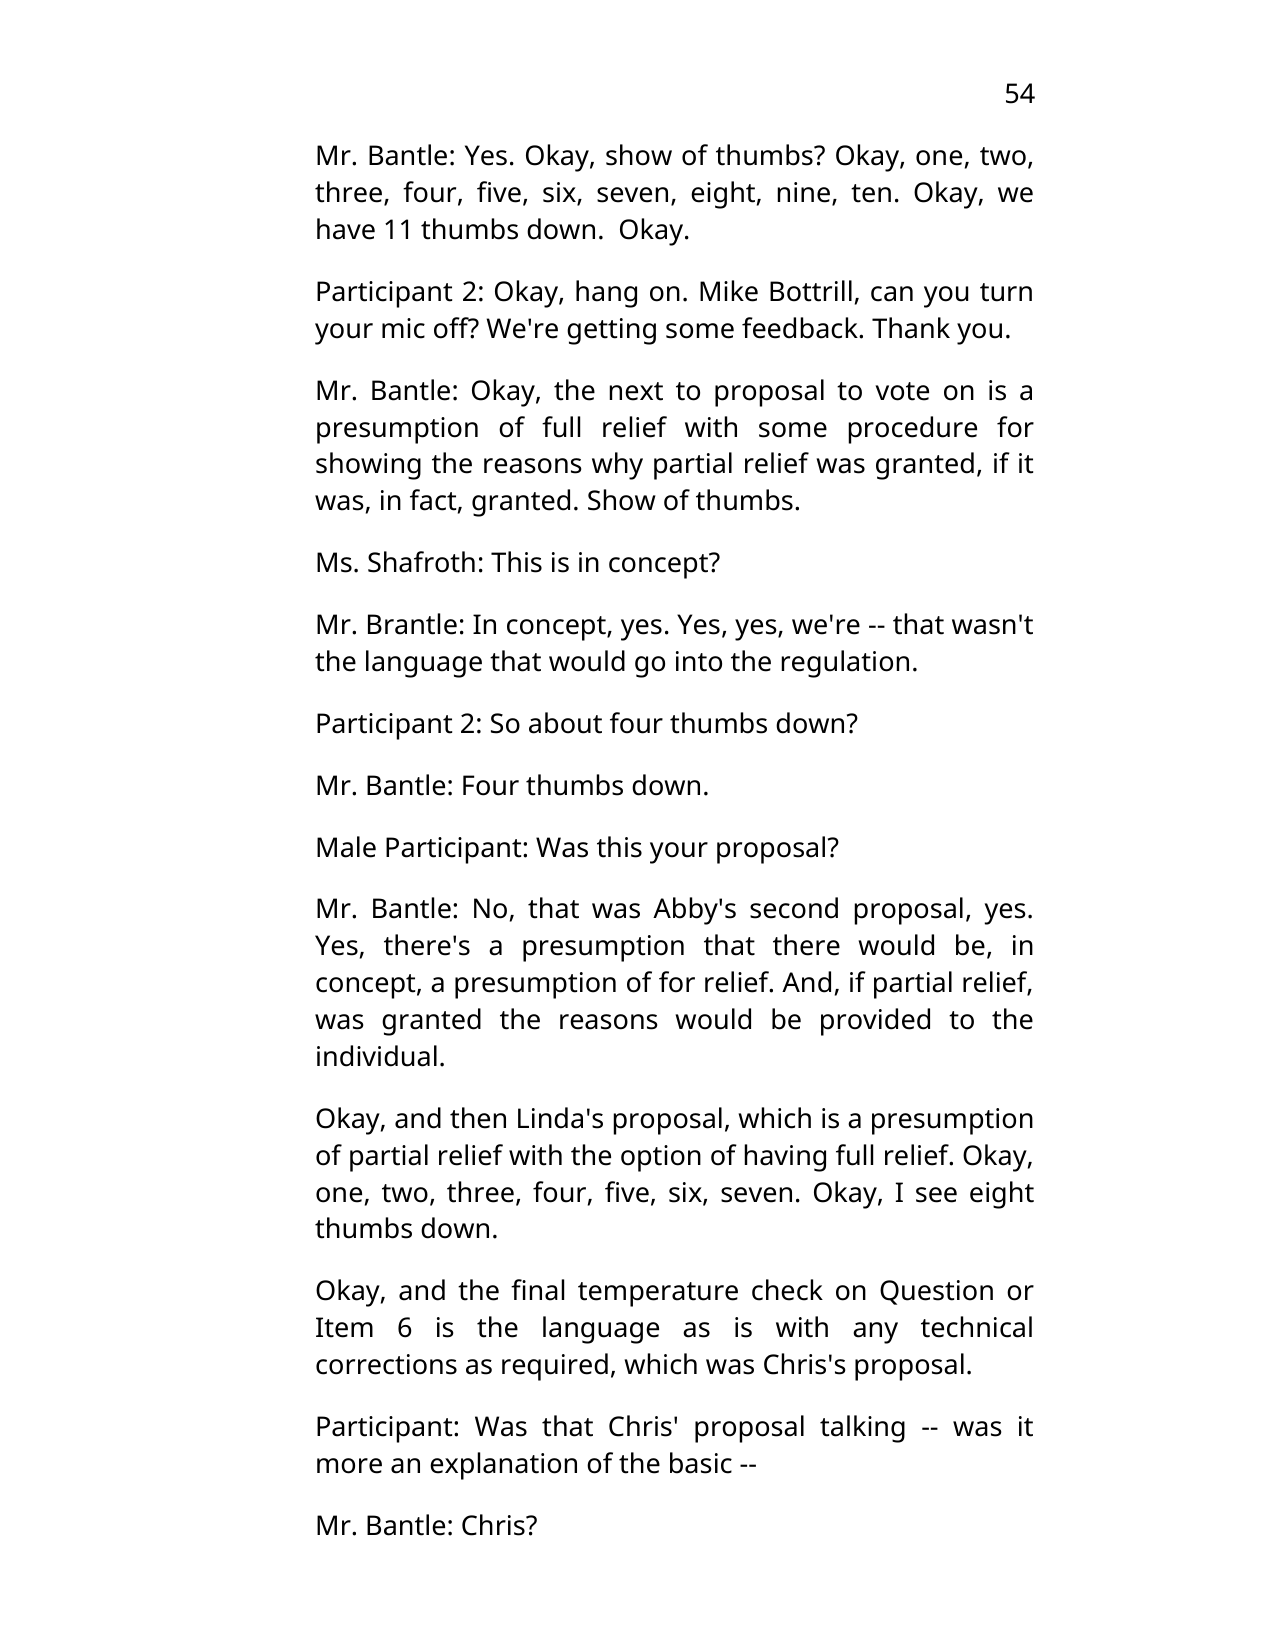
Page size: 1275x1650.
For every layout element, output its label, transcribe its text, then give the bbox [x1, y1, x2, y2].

text Okay, and then Linda's proposal, which is a presumption of partial relief with the option of having full relief. Okay, one, two, three, four, five, six, seven. Okay, I see eight thumbs down. [315, 1099, 1035, 1247]
text Mr. Brantle: In concept, yes. Yes, yes, we're -- that wasn't the language that would go into the regulation. [315, 606, 1035, 679]
text Mr. Bantle: Yes. Okay, show of thumbs? Okay, one, two, three, four, five, six, seven, eight, nine, ten. Okay, we have 11 thumbs down. Okay. [315, 137, 1035, 247]
text Mr. Bantle: Four thumbs down. [315, 766, 1035, 803]
text Participant 2: So about four thumbs down? [315, 704, 1035, 741]
text Ms. Shafroth: This is in concept? [315, 544, 1035, 581]
text Mr. Bantle: Okay, the next to proposal to vote on is a presumption of full relief with some procedure for showing the reasons why partial relief was granted, if it was, in fact, granted. Show of thumbs. [315, 371, 1035, 519]
text Mr. Bantle: No, that was Abby's second proposal, yes. Yes, there's a presumption that there would be, in concept, a presumption of for relief. And, if partial relief, was granted the reasons would be provided to the individual. [315, 890, 1035, 1074]
text Okay, and the final temperature check on Question or Item 6 is the language as is with any technical corrections as required, which was Chris's proposal. [315, 1272, 1035, 1382]
text Mr. Bantle: Chris? [315, 1506, 1035, 1543]
text Participant 2: Okay, hang on. Mike Bottrill, can you turn your mic off? We're getting some feedback. Thank you. [315, 272, 1035, 346]
text Participant: Was that Chris' proposal talking -- was it more an explanation of the basic -- [315, 1407, 1035, 1481]
text Male Participant: Was this your proposal? [315, 828, 1035, 865]
